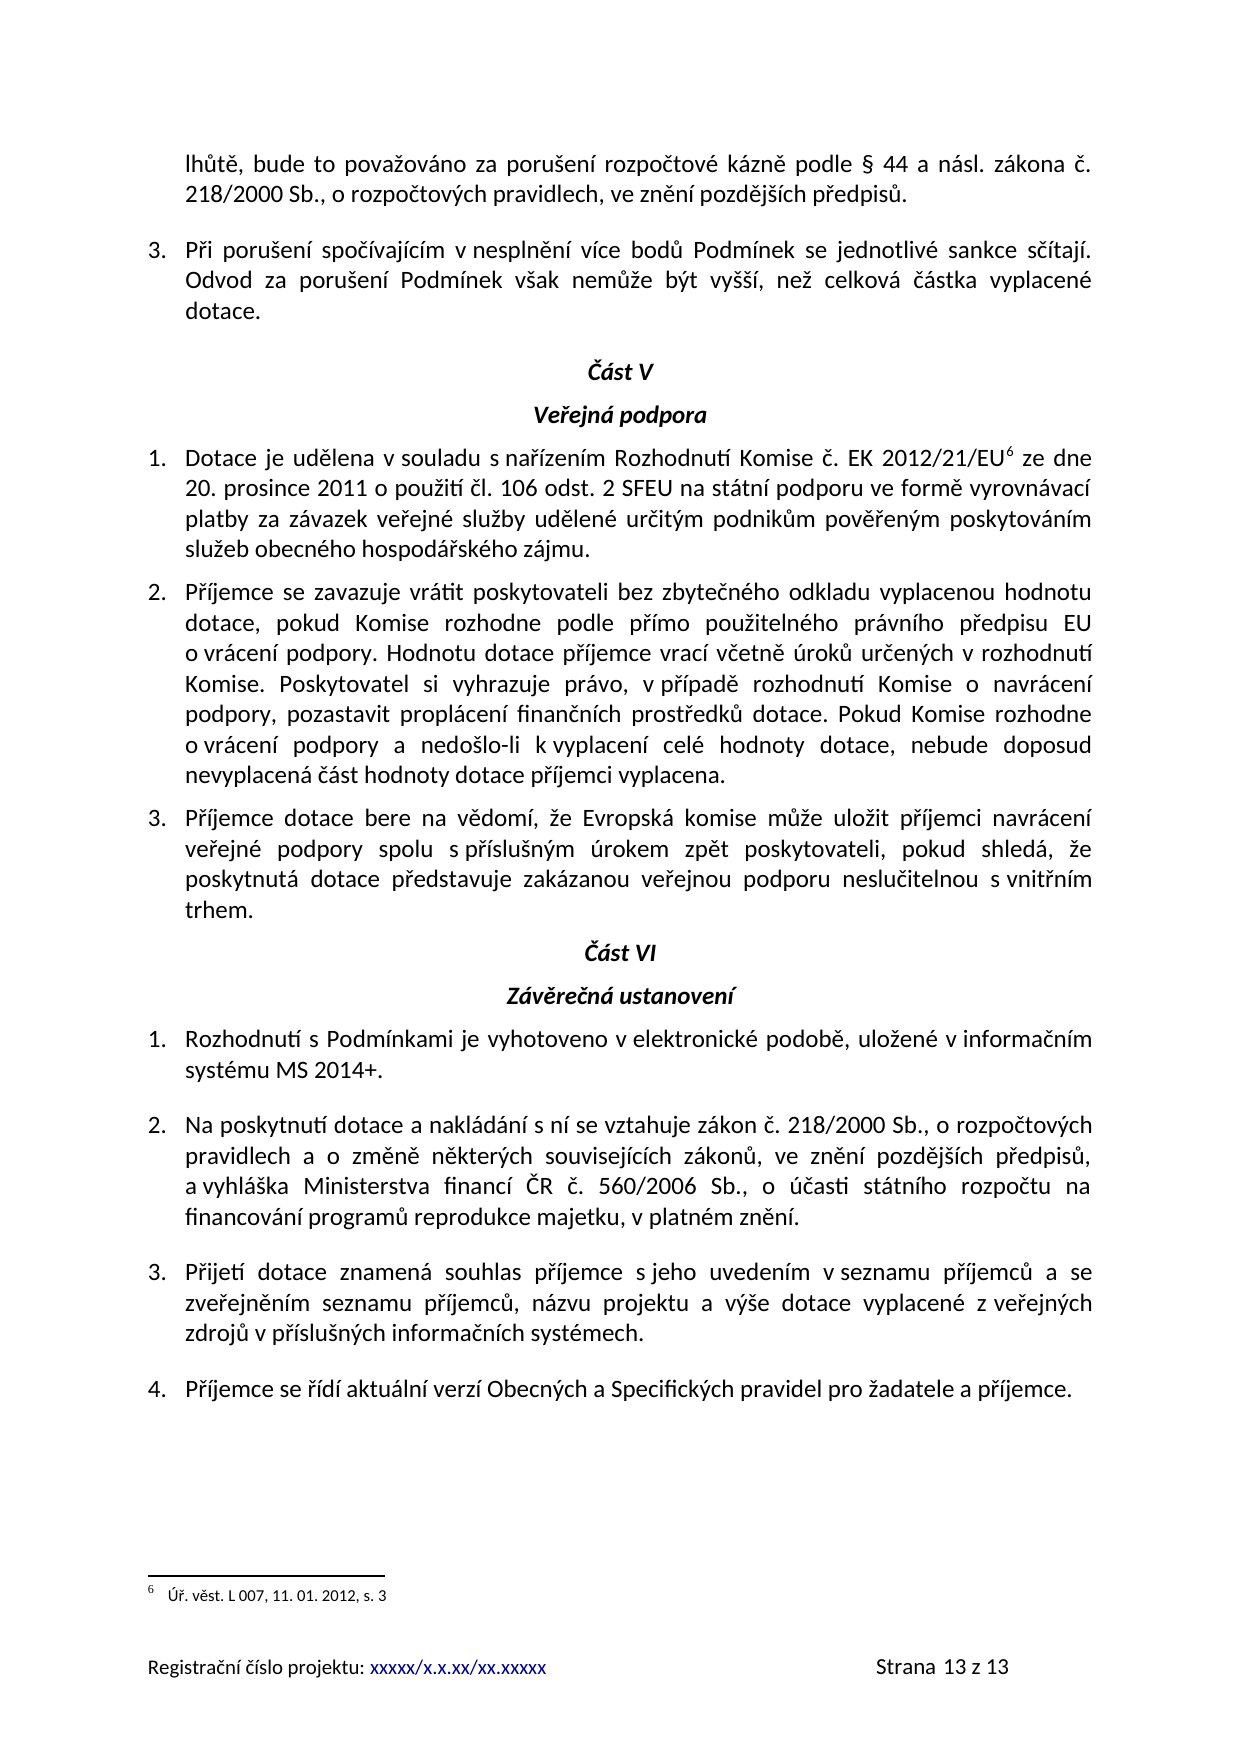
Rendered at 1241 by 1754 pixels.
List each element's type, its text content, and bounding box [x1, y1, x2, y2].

list Příjemce se řídí aktuální verzí Obecných a Specifických pravidel pro žadatele a příjemce. [148, 1373, 1093, 1403]
text Část VI [148, 937, 1092, 968]
list Příjemce dotace bere na vědomí, že Evropská komise může uložit příjemci navrácení veřejné podpory spolu s příslušným úrokem zpět poskytovateli, pokud shledá, že poskytnutá dotace představuje zakázanou veřejnou podporu neslučitelnou s vnitřním trhem. [148, 803, 1092, 925]
text Část V [148, 356, 1092, 386]
list Při porušení spočívajícím v nesplnění více bodů Podmínek se jednotlivé sankce sčítají. Odvod za porušení Podmínek však nemůže být vyšší, než celková částka vyplacené dotace. [148, 234, 1092, 325]
text Veřejná podpora [148, 399, 1092, 429]
list Přijetí dotace znamená souhlas příjemce s jeho uvedením v seznamu příjemců a se zveřejněním seznamu příjemců, názvu projektu a výše dotace vyplacené z veřejných zdrojů v příslušných informačních systémech. [148, 1256, 1092, 1348]
list Příjemce se zavazuje vrátit poskytovateli bez zbytečného odkladu vyplacenou hodnotu dotace, pokud Komise rozhodne podle přímo použitelného právního předpisu EU o vrácení podpory. Hodnotu dotace příjemce vrací včetně úroků určených v rozhodnutí Komise. Poskytovatel si vyhrazuje právo, v případě rozhodnutí Komise o navrácení podpory, pozastavit proplácení finančních prostředků dotace. Pokud Komise rozhodne o vrácení podpory a nedošlo-li k vyplacení celé hodnoty dotace, nebude doposud nevyplacená část hodnoty dotace příjemci vyplacena. [148, 576, 1092, 790]
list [148, 148, 1092, 209]
list Na poskytnutí dotace a nakládání s ní se vztahuje zákon č. 218/2000 Sb., o rozpočtových pravidlech a o změně některých souvisejících zákonů, ve znění pozdějších předpisů, a vyhláška Ministerstva financí ČR č. 560/2006 Sb., o účasti státního rozpočtu na financování programů reprodukce majetku, v platném znění. [148, 1109, 1092, 1231]
list Rozhodnutí s Podmínkami je vyhotoveno v elektronické podobě, uložené v informačním systému MS 2014+. [148, 1023, 1092, 1084]
list Dotace je udělena v souladu s nařízením Rozhodnutí Komise č. EK 2012/21/EU ze dne 20. prosince 2011 o použití čl. 106 odst. 2 SFEU na státní podporu ve formě vyrovnávací platby za závazek veřejné služby udělené určitým podnikům pověřeným poskytováním služeb obecného hospodářského zájmu. [148, 442, 1092, 564]
text Závěrečná ustanovení [148, 980, 1092, 1011]
